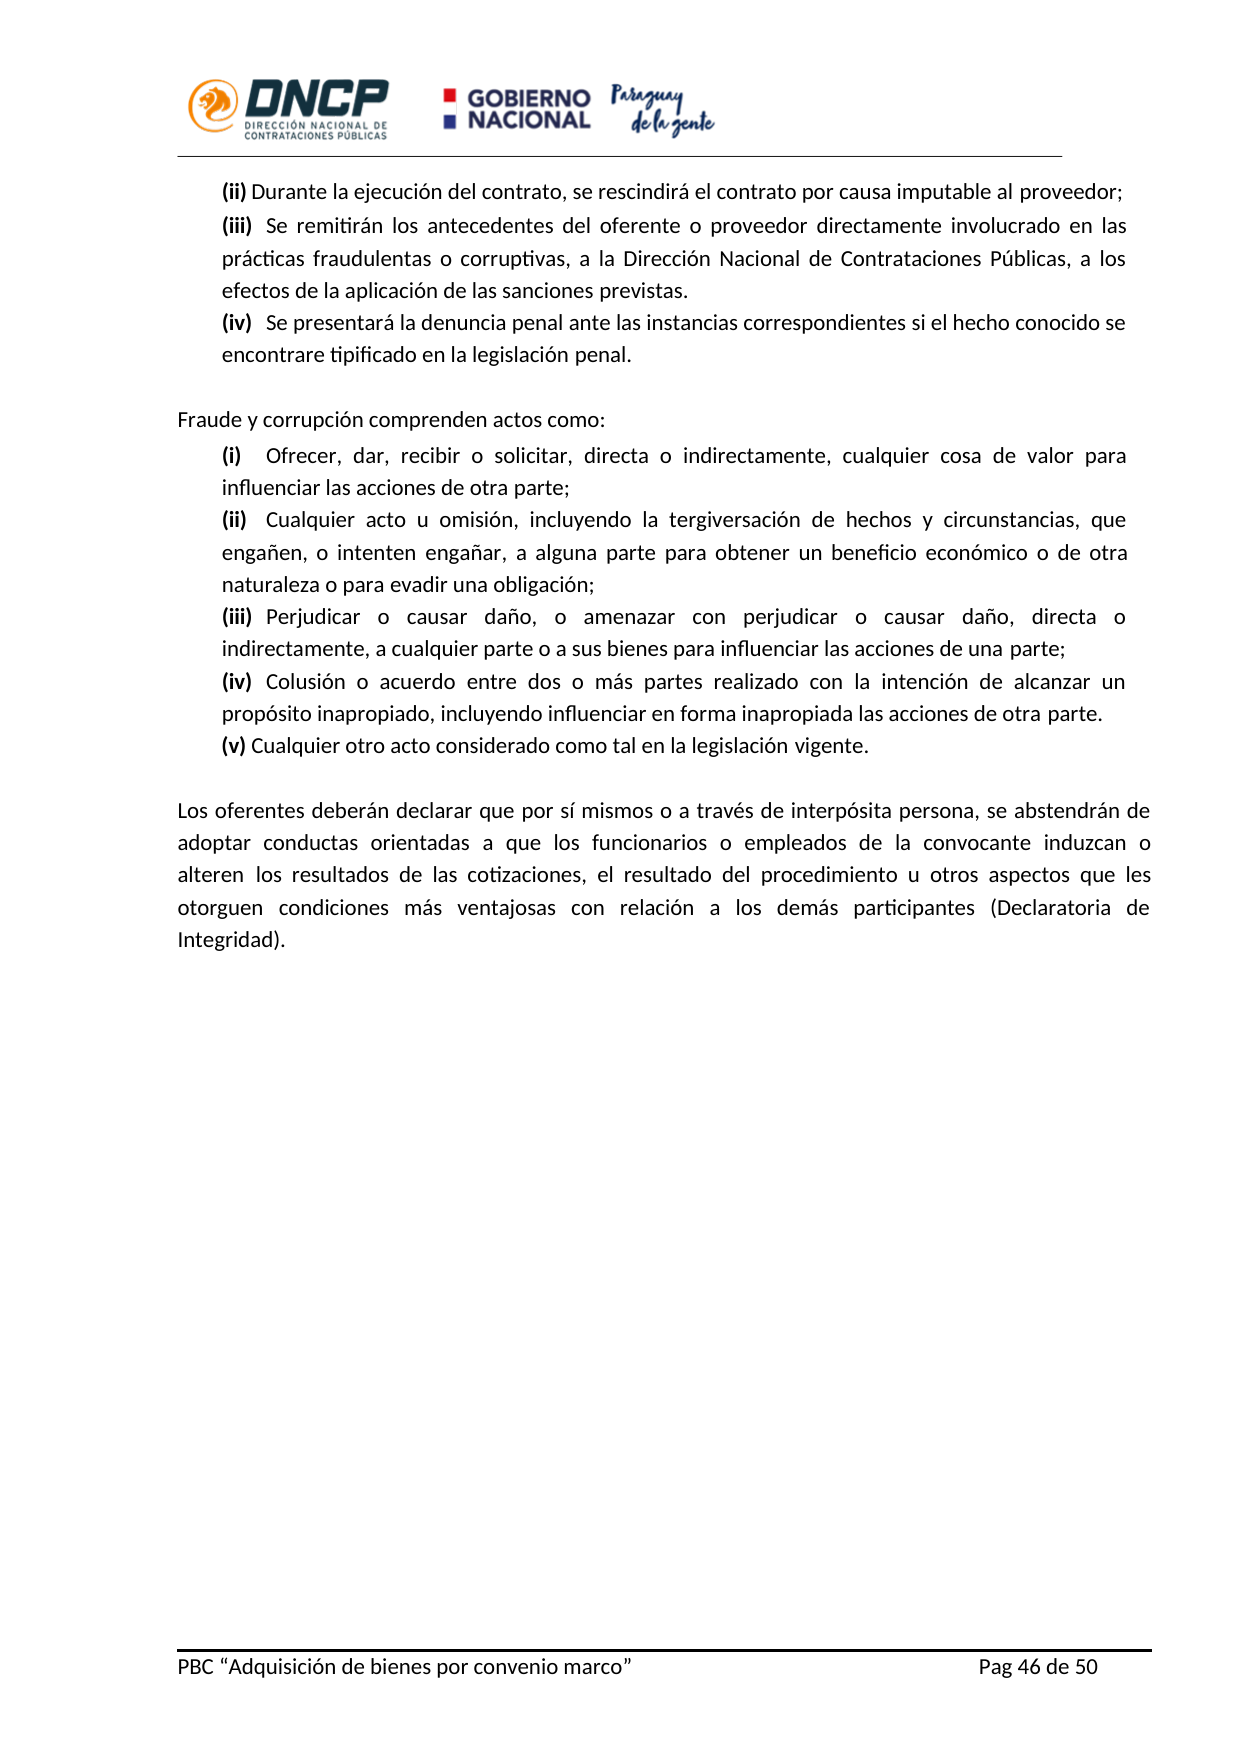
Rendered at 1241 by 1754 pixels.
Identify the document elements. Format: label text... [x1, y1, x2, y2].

list Durante la ejecución del contrato, se rescindirá el contrato por causa imputable al proveedor; [222, 177, 1152, 205]
list Ofrecer, dar, recibir o solicitar, directa o indirectamente, cualquier cosa de valor para influenciar las acciones de otra parte; [222, 441, 1128, 501]
list Colusión o acuerdo entre dos o más partes realizado con la intención de alcanzar un propósito inapropiado, incluyendo influenciar en forma inapropiada las acciones de otra parte. [222, 667, 1127, 727]
list Cualquier otro acto considerado como tal en la legislación vigente. [221, 732, 1152, 759]
picture [177, 73, 1063, 157]
text Los oferentes deberán declarar que por sí mismos o a través de interpósita persona, se abstendrán de adoptar conductas orientadas a que los funcionarios o empleados de la convocante induzcan o alteren los resultados de las cotizaciones, el resultado del procedimiento u otros aspectos que les otorguen condiciones más ventajosas con relación a los demás participantes (Declaratoria de Integridad). [177, 796, 1152, 953]
list Se presentará la denuncia penal ante las instancias correspondientes si el hecho conocido se encontrare tipificado en la legislación penal. [222, 308, 1128, 368]
list Se remitirán los antecedentes del oferente o proveedor directamente involucrado en las prácticas fraudulentas o corruptivas, a la Dirección Nacional de Contrataciones Públicas, a los efectos de la aplicación de las sanciones previstas. [222, 212, 1128, 304]
list Perjudicar o causar daño, o amenazar con perjudicar o causar daño, directa o indirectamente, a cualquier parte o a sus bienes para influenciar las acciones de una parte; [222, 602, 1128, 662]
text Fraude y corrupción comprenden actos como: [177, 405, 1152, 433]
list Cualquier acto u omisión, incluyendo la tergiversación de hechos y circunstancias, que engañen, o intenten engañar, a alguna parte para obtener un beneficio económico o de otra naturaleza o para evadir una obligación; [222, 506, 1128, 598]
